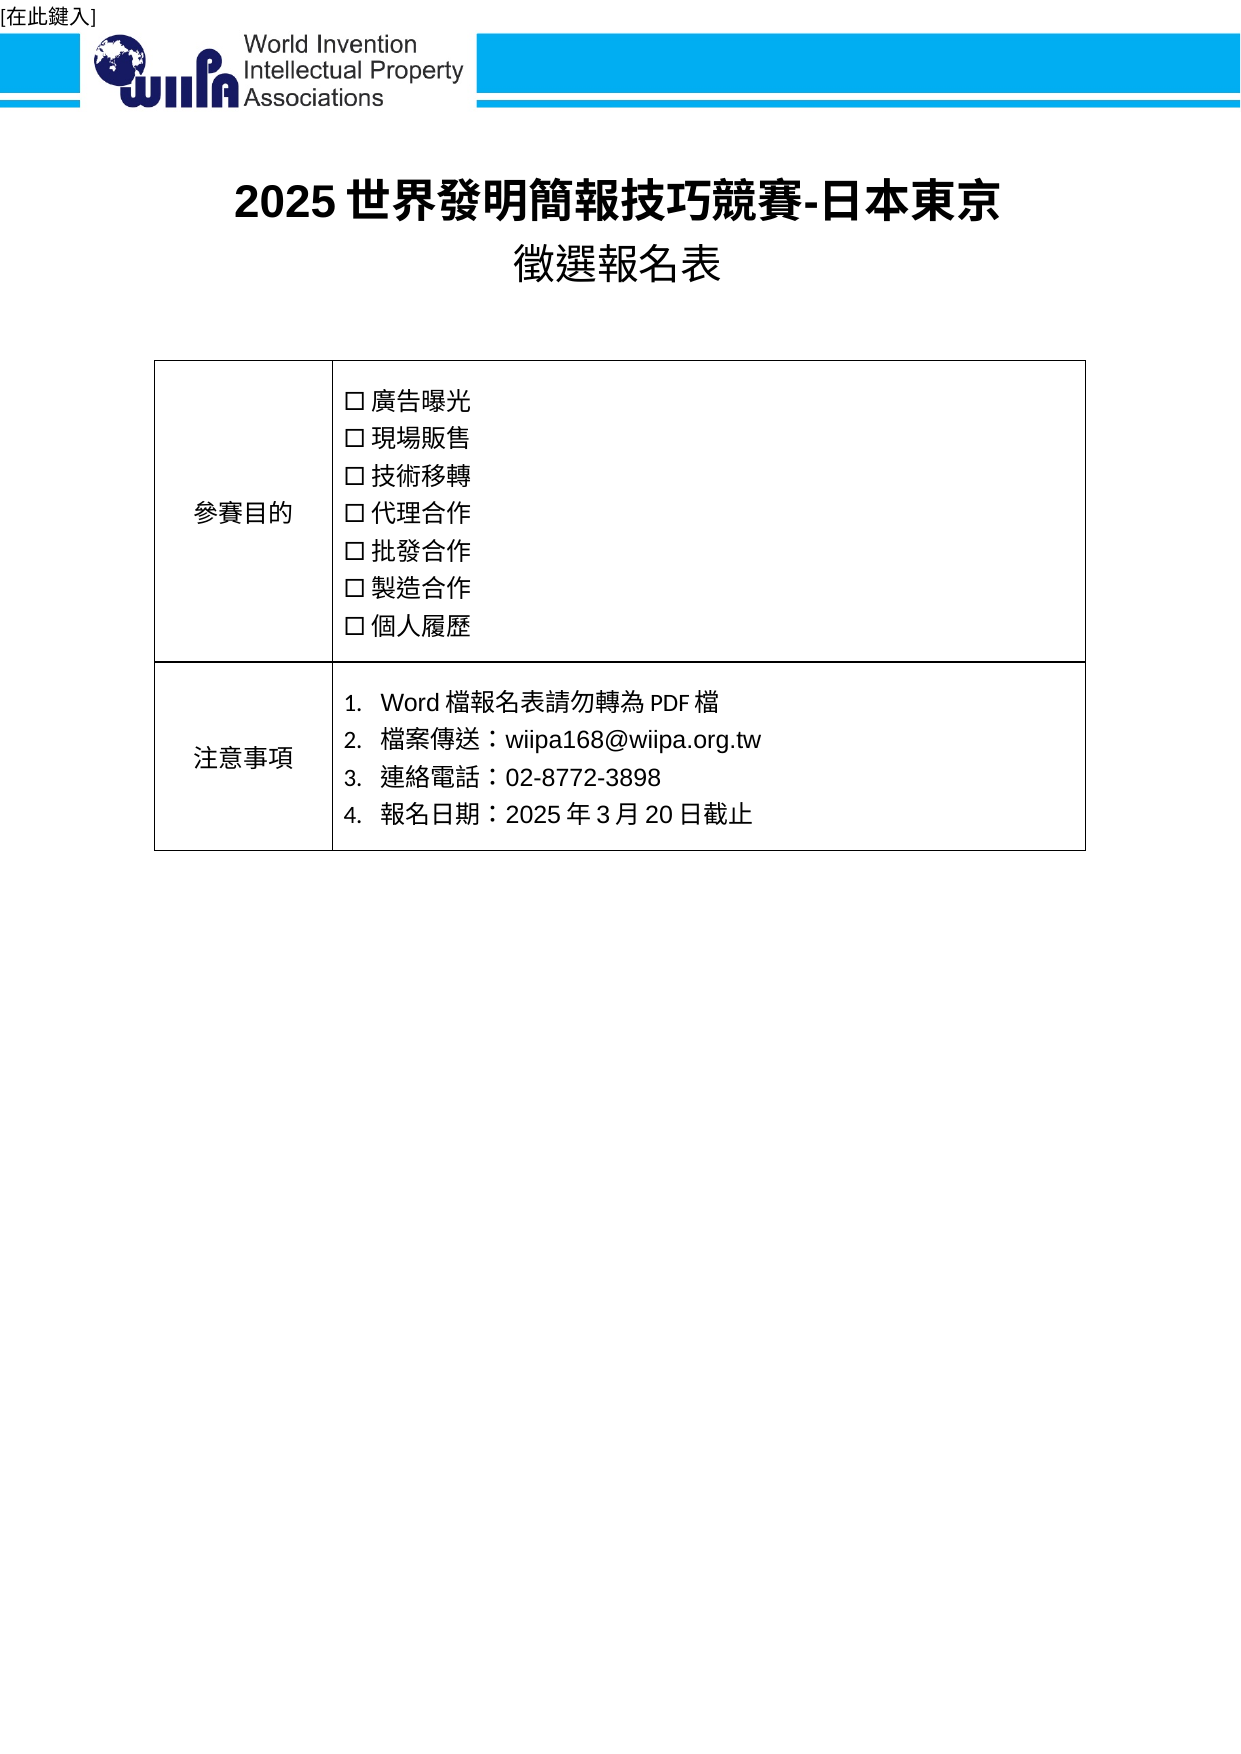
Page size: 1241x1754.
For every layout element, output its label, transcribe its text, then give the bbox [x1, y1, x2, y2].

table_cell 注意事項 [155, 663, 332, 850]
picture [0, 30, 1241, 112]
table_header 參賽目的 [155, 361, 332, 661]
table_cell Word檔報名表請勿轉為PDF檔 檔案傳送：wiipa168@wiipa.org.tw 連絡電話：02-8772-3898 報名日期：2025年3月20日截止 [333, 663, 1085, 850]
table_header 廣告曝光 現場販售 技術移轉 代理合作 批發合作 製造合作 個人履歷 [333, 361, 1085, 661]
